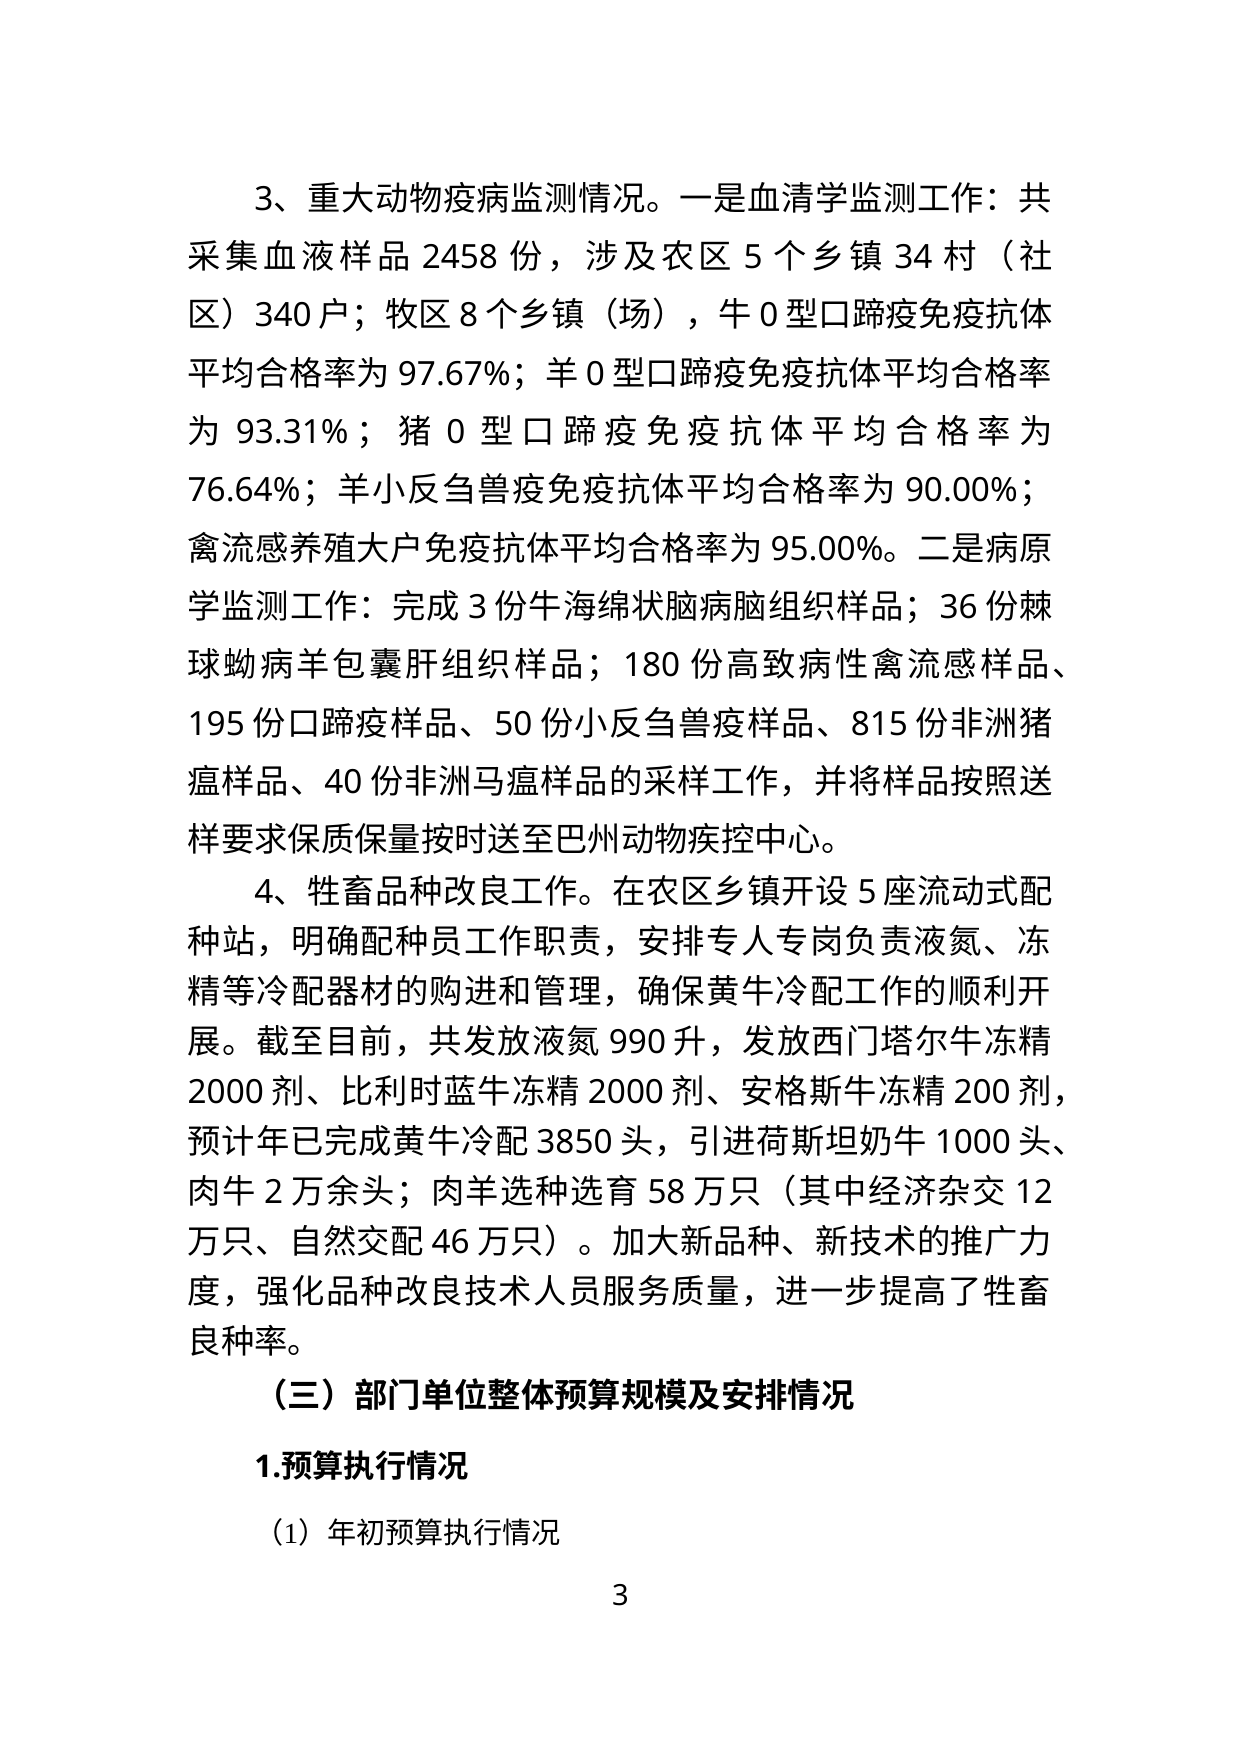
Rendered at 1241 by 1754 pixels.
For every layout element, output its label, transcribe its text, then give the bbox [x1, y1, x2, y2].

text （1）年初预算执行情况 [187, 1509, 1053, 1551]
text 3、重大动物疫病监测情况。一是血清学监测工作：共采集血液样品2458份，涉及农区5个乡镇34村（社区）340户；牧区8个乡镇（场），牛0型口蹄疫免疫抗体平均合格率为97.67%；羊0型口蹄疫免疫抗体平均合格率为93.31%；猪0型口蹄疫免疫抗体平均合格率为76.64%；羊小反刍兽疫免疫抗体平均合格率为90.00%；禽流感养殖大户免疫抗体平均合格率为95.00%。二是病原学监测工作：完成3份牛海绵状脑病脑组织样品；36份棘球蚴病羊包囊肝组织样品；180份高致病性禽流感样品、195份口蹄疫样品、50份小反刍兽疫样品、815份非洲猪瘟样品、40份非洲马瘟样品的采样工作，并将样品按照送样要求保质保量按时送至巴州动物疾控中心。 [187, 163, 1053, 863]
text 4、牲畜品种改良工作。在农区乡镇开设5座流动式配种站，明确配种员工作职责，安排专人专岗负责液氮、冻精等冷配器材的购进和管理，确保黄牛冷配工作的顺利开展。截至目前，共发放液氮990升，发放西门塔尔牛冻精2000剂、比利时蓝牛冻精2000剂、安格斯牛冻精200剂，预计年已完成黄牛冷配3850头，引进荷斯坦奶牛1000头、肉牛2万余头；肉羊选种选育58万只（其中经济杂交12万只、自然交配46万只）。加大新品种、新技术的推广力度，强化品种改良技术人员服务质量，进一步提高了牲畜良种率。 [187, 863, 1053, 1363]
text 1.预算执行情况 [187, 1441, 1053, 1486]
subtitle （三）部门单位整体预算规模及安排情况 [187, 1369, 1053, 1417]
